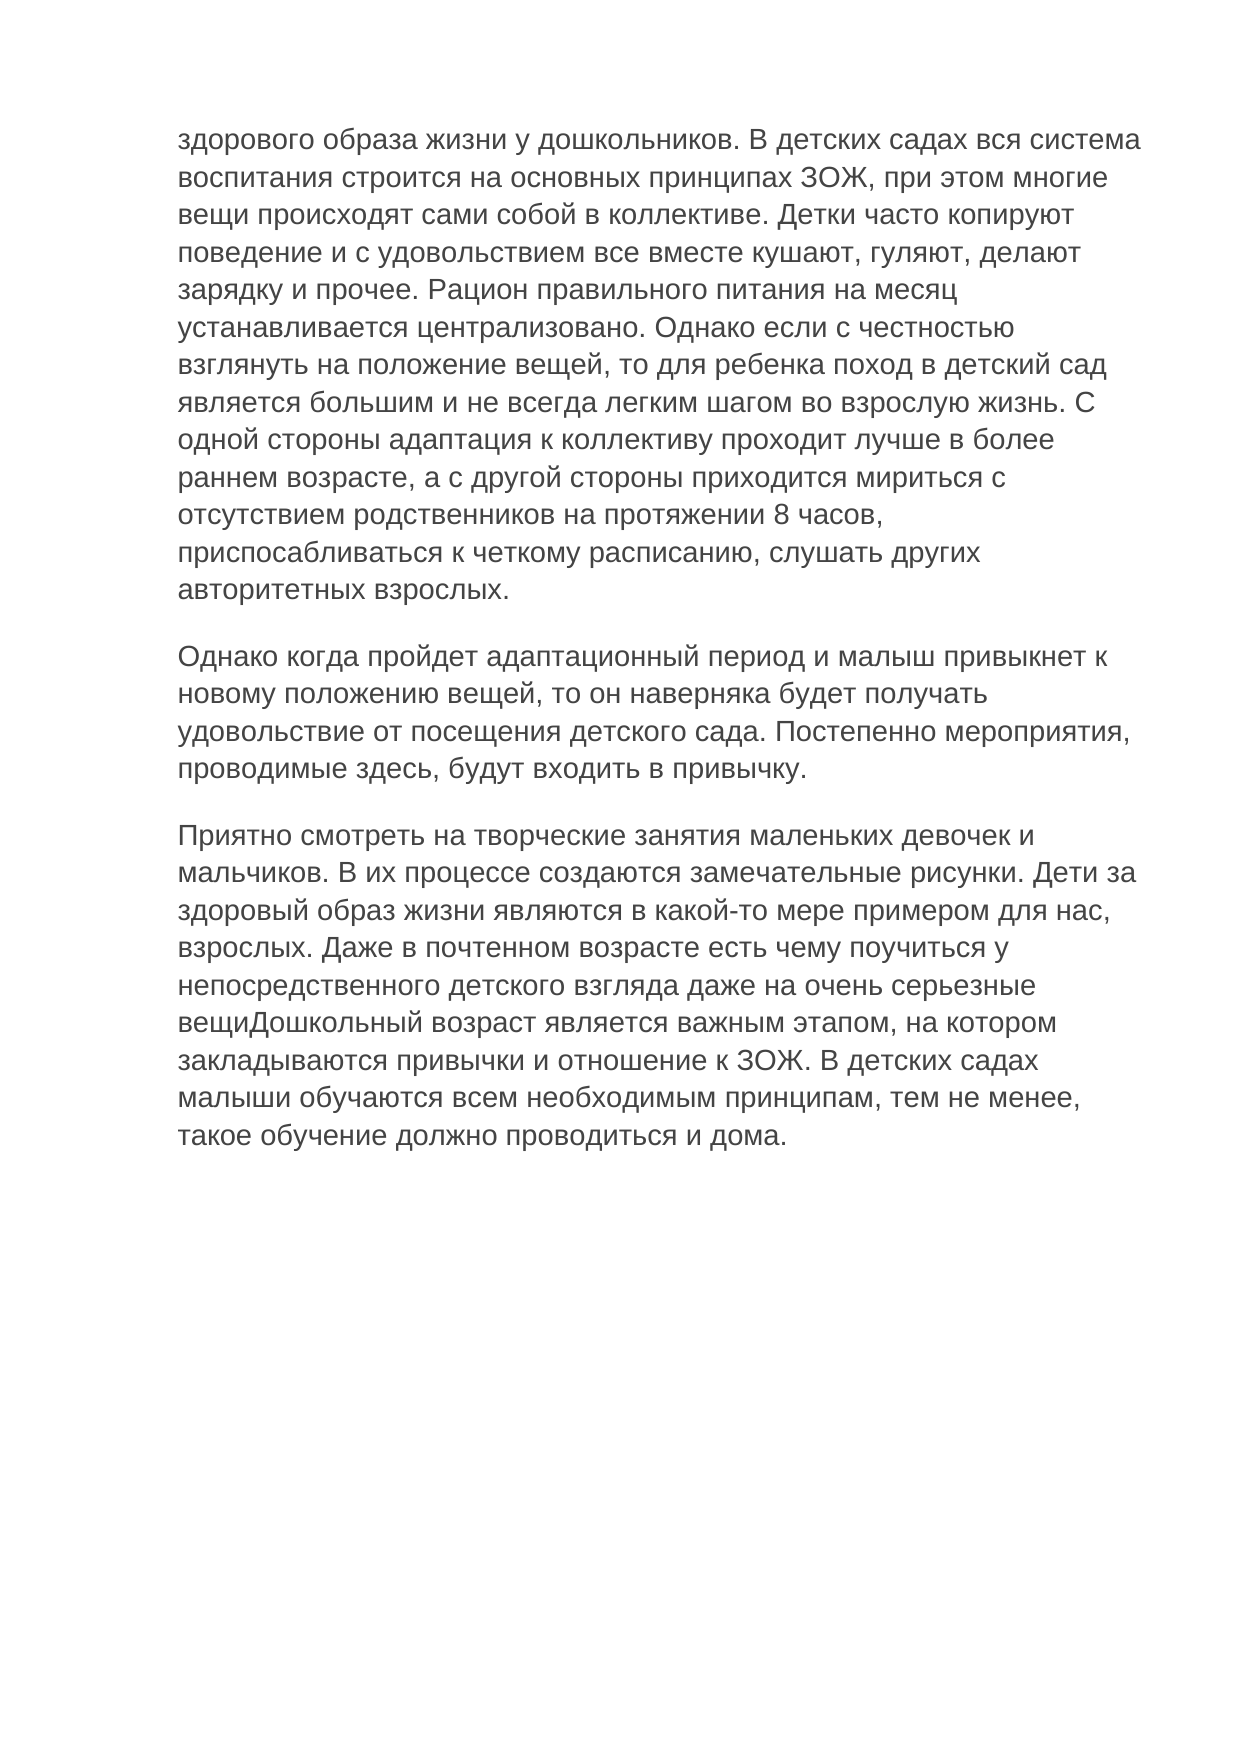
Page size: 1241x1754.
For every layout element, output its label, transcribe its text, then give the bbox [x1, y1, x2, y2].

text Приятно смотреть на творческие занятия маленьких девочек и мальчиков. В их процессе создаются замечательные рисунки. Дети за здоровый образ жизни являются в какой-то мере примером для нас, взрослых. Даже в почтенном возрасте есть чему поучиться у непосредственного детского взгляда даже на очень серьезные вещиДошкольный возраст является важным этапом, на котором закладываются привычки и отношение к ЗОЖ. В детских садах малыши обучаются всем необходимым принципам, тем не менее, такое обучение должно проводиться и дома. [177, 814, 1152, 1151]
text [177, 118, 1152, 606]
text Однако когда пройдет адаптационный период и малыш привыкнет к новому положению вещей, то он наверняка будет получать удовольствие от посещения детского сада. Постепенно мероприятия, проводимые здесь, будут входить в привычку. [177, 635, 1152, 785]
